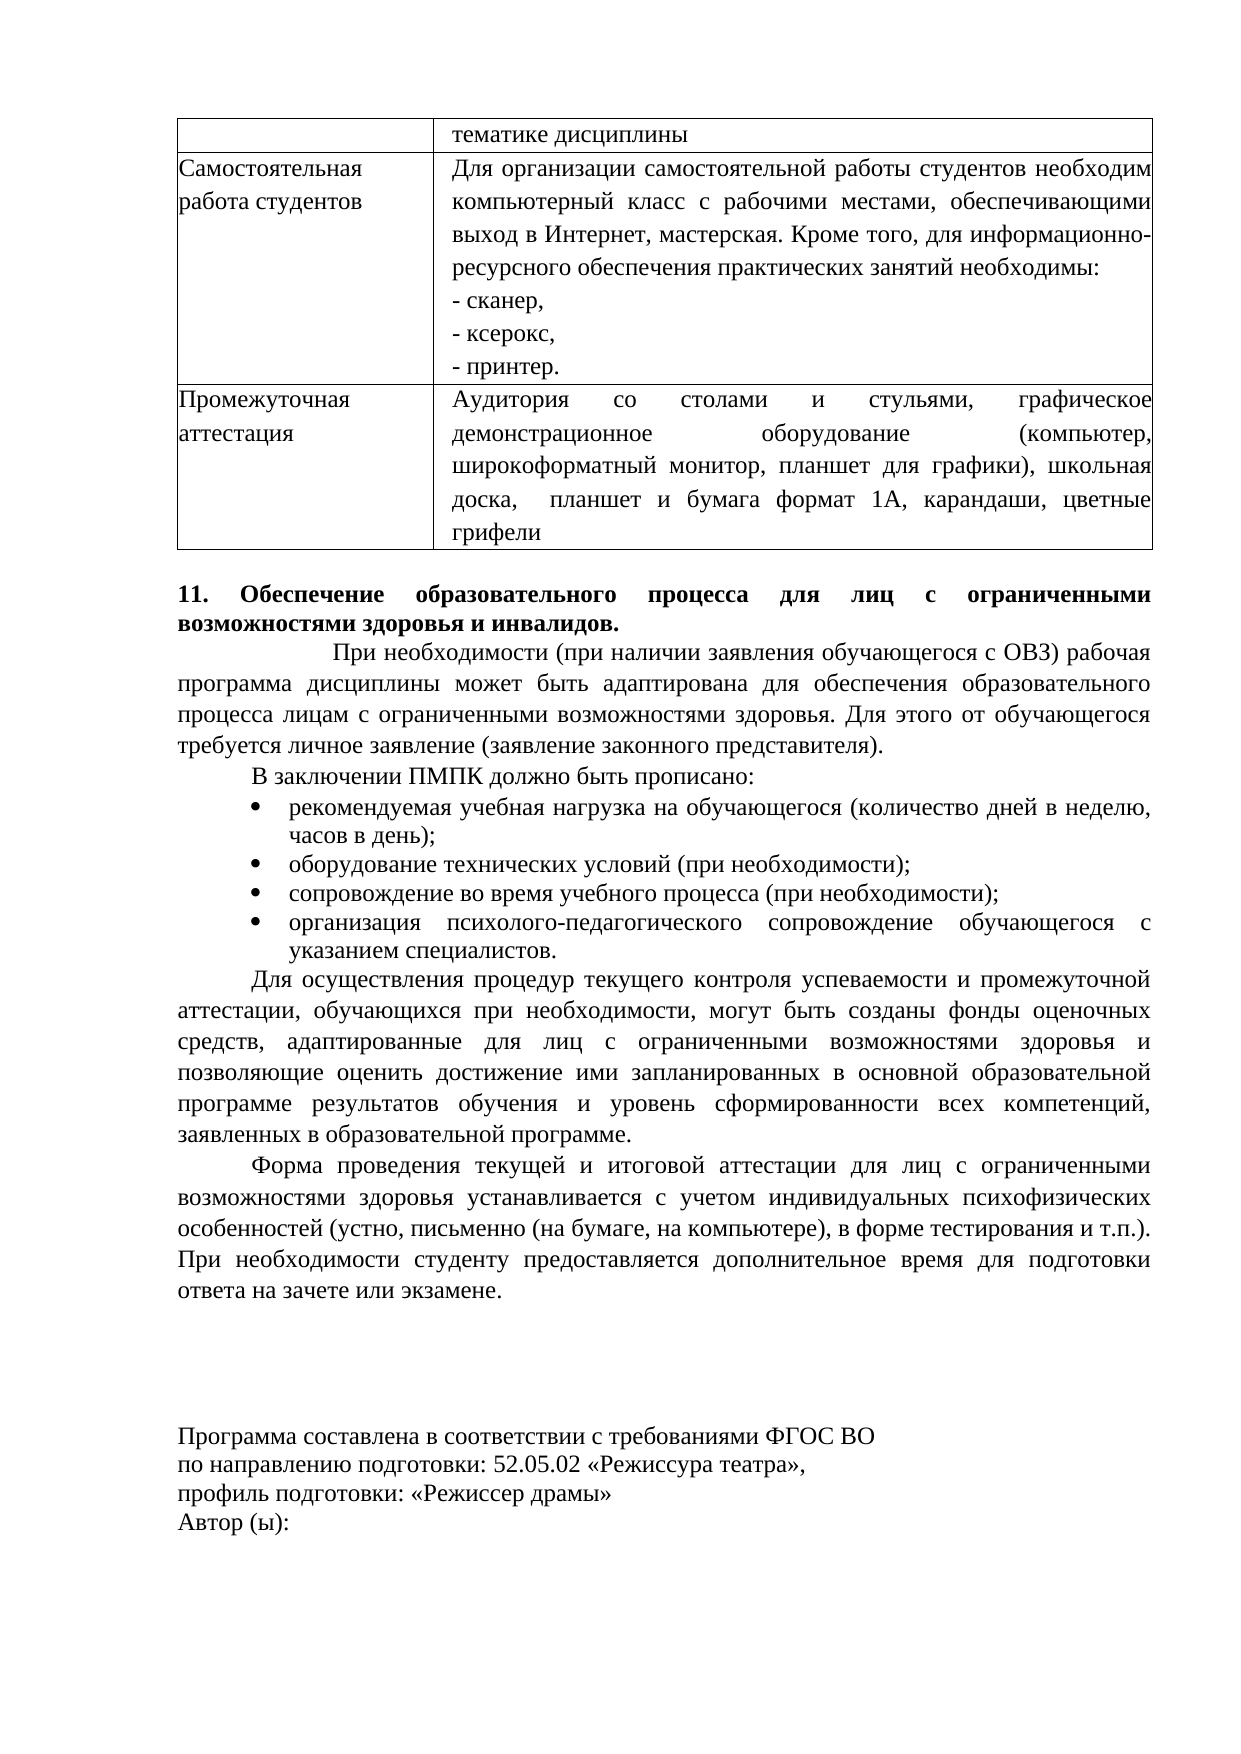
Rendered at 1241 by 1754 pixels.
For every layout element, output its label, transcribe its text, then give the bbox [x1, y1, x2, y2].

table_cell Для организации самостоятельной работы студентов необходим компьютерный класс с рабочими местами, обеспечивающими выход в Интернет, мастерская. Кроме того, для информационно-ресурсного обеспечения практических занятий необходимы: - сканер, - ксерокс, - принтер. [434, 153, 1152, 383]
table_cell Аудитория со столами и стульями, графическое демонстрационное оборудование (компьютер, широкоформатный монитор, планшет для графики), школьная доска, планшет и бумага формат 1А, карандаши, цветные грифели [434, 385, 1152, 549]
list организация психолого-педагогического сопровождение обучающегося с указанием специалистов. [251, 907, 1152, 964]
table_cell Самостоятельная работа студентов [178, 153, 433, 383]
text 11. Обеспечение образовательного процесса для лиц с ограниченными возможностями здоровья и инвалидов. [177, 579, 1152, 637]
list рекомендуемая учебная нагрузка на обучающегося (количество дней в неделю, часов в день); [251, 792, 1152, 849]
text Форма проведения текущей и итоговой аттестации для лиц с ограниченными возможностями здоровья устанавливается с учетом индивидуальных психофизических особенностей (устно, письменно (на бумаге, на компьютере), в форме тестирования и т.п.). При необходимости студенту предоставляется дополнительное время для подготовки ответа на зачете или экзамене. [177, 1151, 1152, 1303]
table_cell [178, 119, 433, 152]
list оборудование технических условий (при необходимости); [251, 849, 1152, 878]
text При необходимости (при наличии заявления обучающегося с ОВЗ) рабочая программа дисциплины может быть адаптирована для обеспечения образовательного процесса лицам с ограниченными возможностями здоровья. Для этого от обучающегося требуется личное заявление (заявление законного представителя). [177, 637, 1152, 758]
text профиль подготовки: «Режиссер драмы» [177, 1478, 1152, 1507]
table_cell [434, 119, 1152, 152]
text по направлению подготовки: 52.05.02 «Режиссура театра», [177, 1449, 1152, 1478]
text Для осуществления процедур текущего контроля успеваемости и промежуточной аттестации, обучающихся при необходимости, могут быть созданы фонды оценочных средств, адаптированные для лиц с ограниченными возможностями здоровья и позволяющие оценить достижение ими запланированных в основной образовательной программе результатов обучения и уровень сформированности всех компетенций, заявленных в образовательной программе. [177, 964, 1152, 1148]
list сопровождение во время учебного процесса (при необходимости); [251, 878, 1152, 907]
table_cell Промежуточная аттестация [178, 385, 433, 549]
text Автор (ы): [177, 1507, 1152, 1536]
text Программа составлена в соответствии с требованиями ФГОС ВО [177, 1421, 1152, 1449]
text В заключении ПМПК должно быть прописано: [177, 761, 1152, 789]
